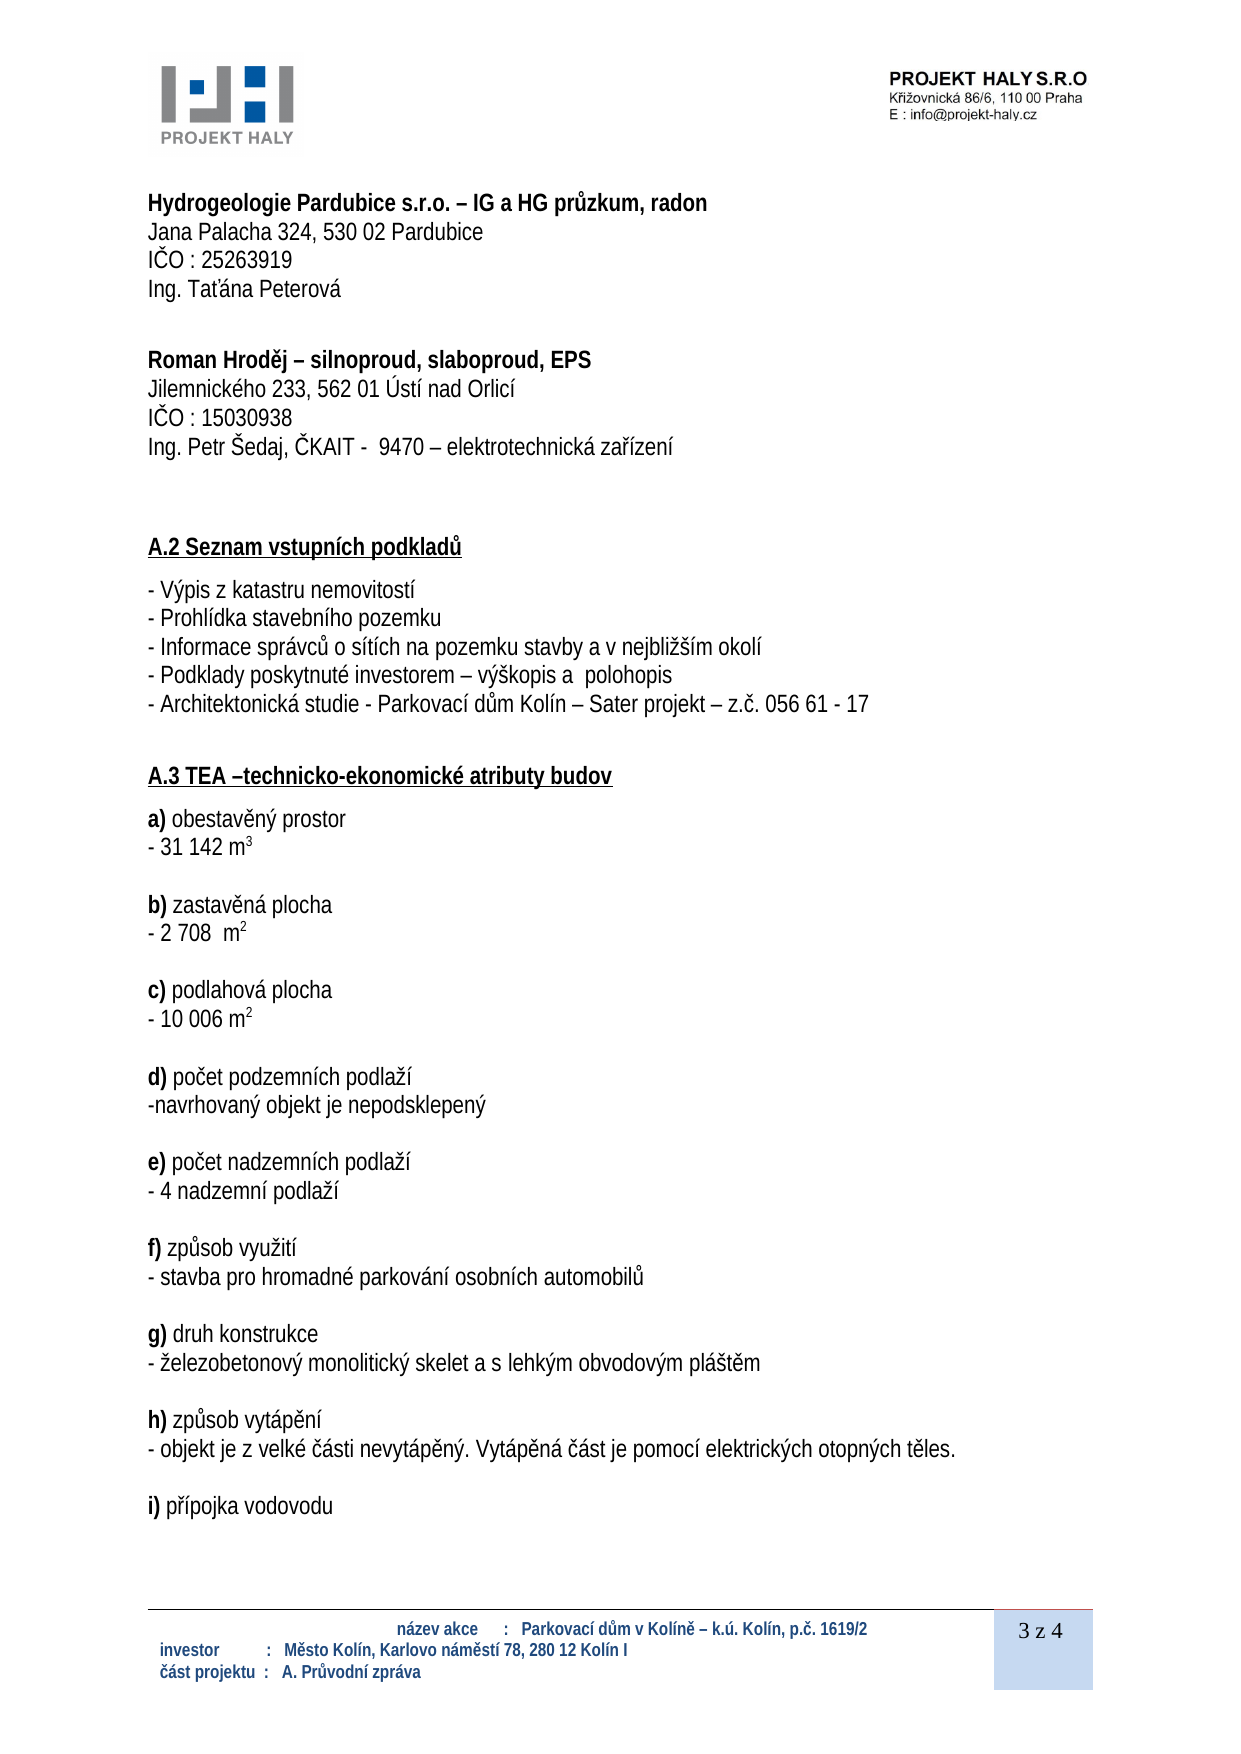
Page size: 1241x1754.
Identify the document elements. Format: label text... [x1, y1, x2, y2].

text - Informace správců o sítích na pozemku stavby a v nejbližším okolí [148, 632, 1093, 661]
text g) druh konstrukce [148, 1319, 1093, 1348]
text a) obestavěný prostor [148, 804, 1093, 832]
picture [888, 69, 1088, 120]
subtitle A.2 Seznam vstupních podkladů [148, 532, 1093, 560]
text - Podklady poskytnuté investorem – výškopis a polohopis [148, 661, 1093, 689]
text h) způsob vytápění [148, 1405, 1093, 1434]
picture [147, 52, 304, 156]
text b) zastavěná plocha [148, 889, 1093, 918]
text - 4 nadzemní podlaží [148, 1176, 1093, 1205]
text f) způsob využití [148, 1233, 1093, 1262]
text IČO : 25263919 [148, 245, 1093, 274]
text - Prohlídka stavebního pozemku [148, 603, 1093, 632]
text Jana Palacha 324, 530 02 Pardubice [148, 217, 1093, 245]
text - železobetonový monolitický skelet a s lehkým obvodovým pláštěm [148, 1348, 1093, 1377]
text - 31 142 m3 [148, 832, 1093, 861]
text Hydrogeologie Pardubice s.r.o. – IG a HG průzkum, radon [148, 188, 1093, 217]
text d) počet podzemních podlaží [148, 1061, 1093, 1090]
text - Výpis z katastru nemovitostí [148, 574, 1093, 603]
text c) podlahová plocha [148, 976, 1093, 1004]
text - 2 708 m2 [148, 918, 1093, 947]
text - objekt je z velké části nevytápěný. Vytápěná část je pomocí elektrických otopných těles. [148, 1434, 1093, 1462]
text Roman Hroděj – silnoproud, slaboproud, EPS [148, 346, 1093, 374]
text i) přípojka vodovodu [148, 1491, 1093, 1520]
text -navrhovaný objekt je nepodsklepený [148, 1090, 1093, 1119]
text Ing. Taťána Peterová [148, 274, 1093, 303]
text e) počet nadzemních podlaží [148, 1147, 1093, 1176]
subtitle A.3 TEA –technicko-ekonomické atributy budov [148, 761, 1093, 789]
text - stavba pro hromadné parkování osobních automobilů [148, 1262, 1093, 1291]
text IČO : 15030938 [148, 403, 1093, 431]
text Ing. Petr Šedaj, ČKAIT - 9470 – elektrotechnická zařízení [148, 431, 1093, 460]
text - 10 006 m2 [148, 1004, 1093, 1033]
text Jilemnického 233, 562 01 Ústí nad Orlicí [148, 374, 1093, 403]
text - Architektonická studie - Parkovací dům Kolín – Sater projekt – z.č. 056 61 - 17 [148, 689, 1093, 718]
